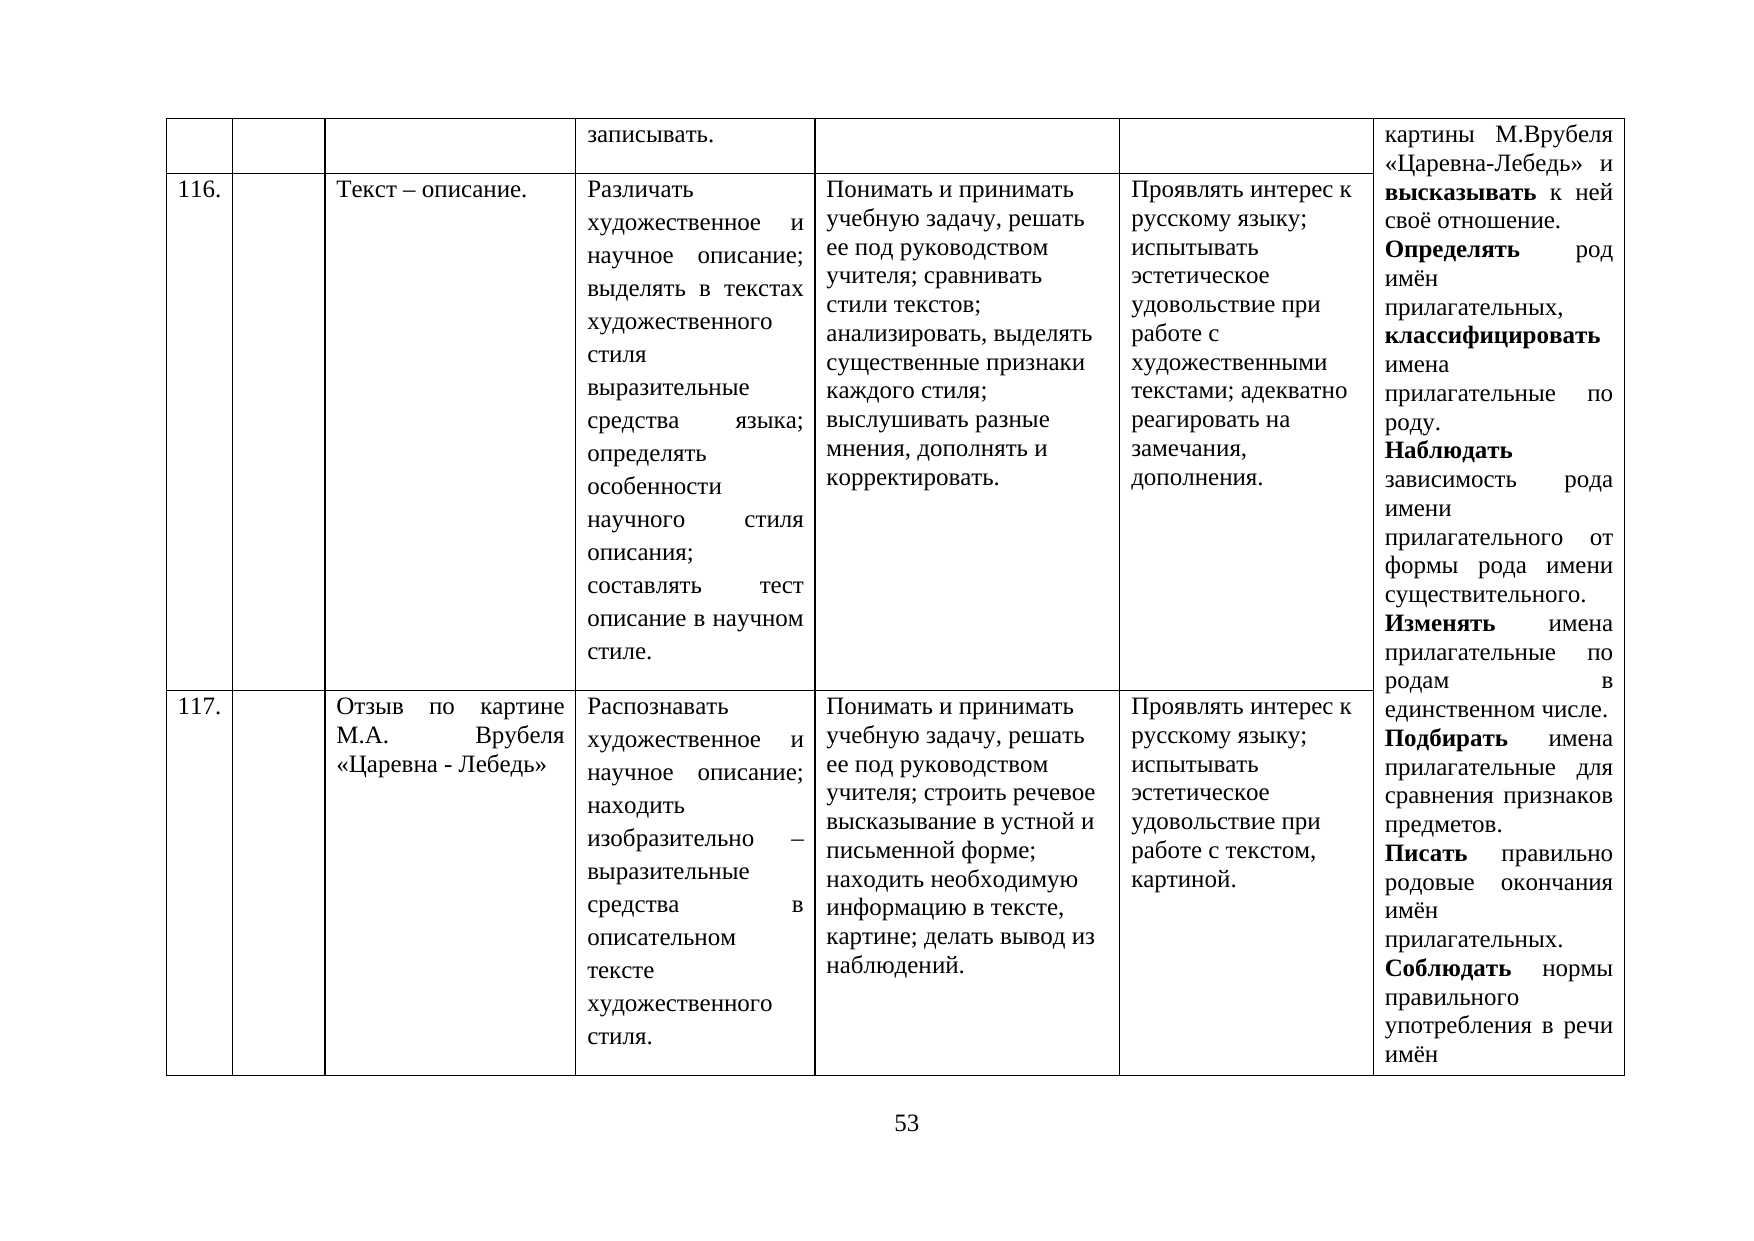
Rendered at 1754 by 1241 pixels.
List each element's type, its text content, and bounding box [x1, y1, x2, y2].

table_cell Понимать и принимать учебную задачу, решать ее под руководством учителя; сравнивать стили текстов; анализировать, выделять существенные признаки каждого стиля; выслушивать разные мнения, дополнять и корректировать. [816, 174, 1119, 690]
table_cell Проявлять интерес к русскому языку; испытывать эстетическое удовольствие при работе с художественными текстами; адекватно реагировать на замечания, дополнения. [1120, 174, 1373, 690]
table_cell Различать художественное и научное описание; выделять в текстах художественного стиля выразительные средства языка; определять особенности научного стиля описания; составлять тест описание в научном стиле. [576, 174, 814, 690]
table_cell [167, 119, 232, 173]
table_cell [576, 119, 814, 173]
table_cell Отзыв по картине М.А. Врубеля «Царевна - Лебедь» [326, 691, 575, 1075]
table_cell [233, 119, 324, 173]
table_cell [167, 691, 232, 1075]
table_cell [233, 174, 324, 690]
table_cell Текст – описание. [326, 174, 575, 690]
table_cell Понимать и принимать учебную задачу, решать ее под руководством учителя; строить речевое высказывание в устной и письменной форме; находить необходимую информацию в тексте, картине; делать вывод из наблюдений. [816, 691, 1119, 1075]
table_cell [1120, 119, 1373, 173]
table_cell [167, 174, 232, 690]
table_cell [233, 691, 324, 1075]
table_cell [816, 119, 1119, 173]
table_cell Проявлять интерес к русскому языку; испытывать эстетическое удовольствие при работе с текстом, картиной. [1120, 691, 1373, 1075]
table_cell Распознавать художественное и научное описание; находить изобразительно – выразительные средства в описательном тексте художественного стиля. [576, 691, 814, 1075]
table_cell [326, 119, 575, 173]
